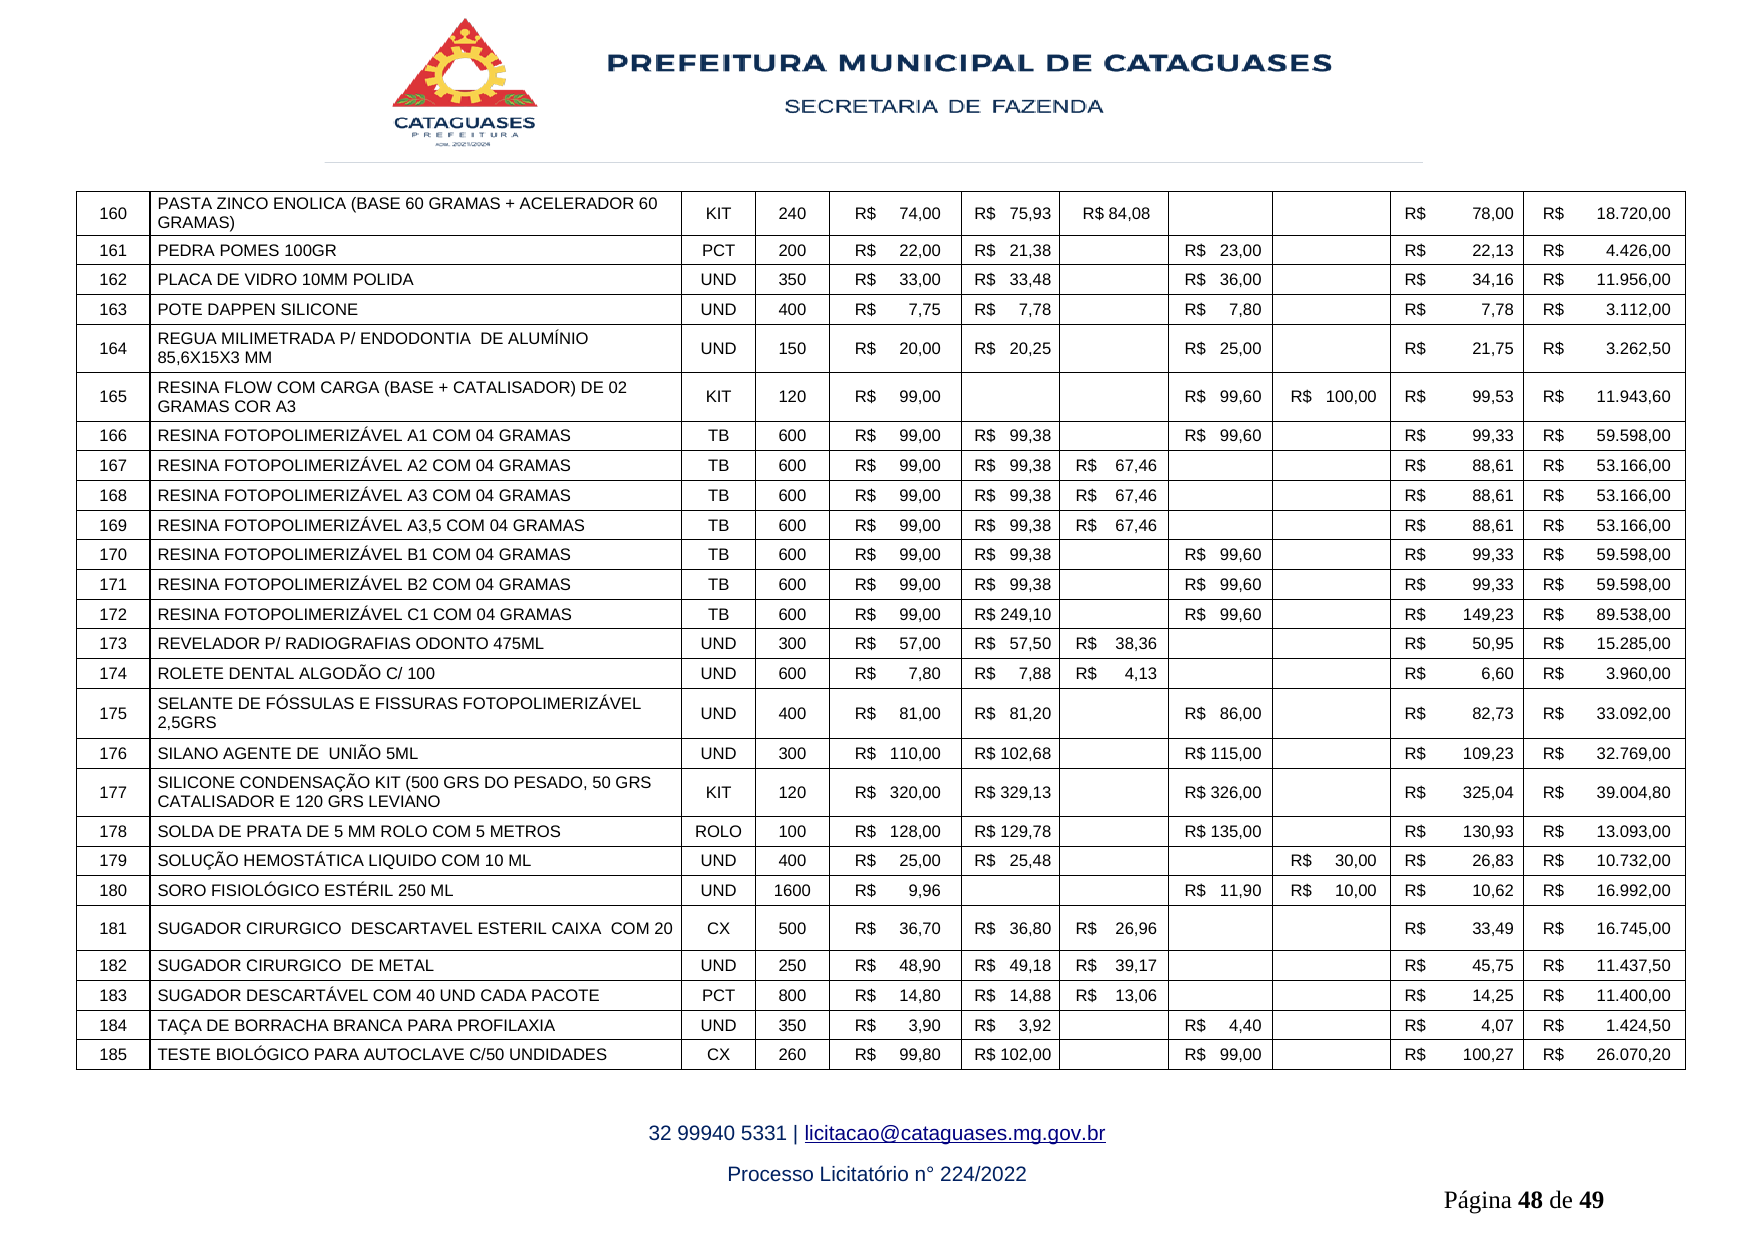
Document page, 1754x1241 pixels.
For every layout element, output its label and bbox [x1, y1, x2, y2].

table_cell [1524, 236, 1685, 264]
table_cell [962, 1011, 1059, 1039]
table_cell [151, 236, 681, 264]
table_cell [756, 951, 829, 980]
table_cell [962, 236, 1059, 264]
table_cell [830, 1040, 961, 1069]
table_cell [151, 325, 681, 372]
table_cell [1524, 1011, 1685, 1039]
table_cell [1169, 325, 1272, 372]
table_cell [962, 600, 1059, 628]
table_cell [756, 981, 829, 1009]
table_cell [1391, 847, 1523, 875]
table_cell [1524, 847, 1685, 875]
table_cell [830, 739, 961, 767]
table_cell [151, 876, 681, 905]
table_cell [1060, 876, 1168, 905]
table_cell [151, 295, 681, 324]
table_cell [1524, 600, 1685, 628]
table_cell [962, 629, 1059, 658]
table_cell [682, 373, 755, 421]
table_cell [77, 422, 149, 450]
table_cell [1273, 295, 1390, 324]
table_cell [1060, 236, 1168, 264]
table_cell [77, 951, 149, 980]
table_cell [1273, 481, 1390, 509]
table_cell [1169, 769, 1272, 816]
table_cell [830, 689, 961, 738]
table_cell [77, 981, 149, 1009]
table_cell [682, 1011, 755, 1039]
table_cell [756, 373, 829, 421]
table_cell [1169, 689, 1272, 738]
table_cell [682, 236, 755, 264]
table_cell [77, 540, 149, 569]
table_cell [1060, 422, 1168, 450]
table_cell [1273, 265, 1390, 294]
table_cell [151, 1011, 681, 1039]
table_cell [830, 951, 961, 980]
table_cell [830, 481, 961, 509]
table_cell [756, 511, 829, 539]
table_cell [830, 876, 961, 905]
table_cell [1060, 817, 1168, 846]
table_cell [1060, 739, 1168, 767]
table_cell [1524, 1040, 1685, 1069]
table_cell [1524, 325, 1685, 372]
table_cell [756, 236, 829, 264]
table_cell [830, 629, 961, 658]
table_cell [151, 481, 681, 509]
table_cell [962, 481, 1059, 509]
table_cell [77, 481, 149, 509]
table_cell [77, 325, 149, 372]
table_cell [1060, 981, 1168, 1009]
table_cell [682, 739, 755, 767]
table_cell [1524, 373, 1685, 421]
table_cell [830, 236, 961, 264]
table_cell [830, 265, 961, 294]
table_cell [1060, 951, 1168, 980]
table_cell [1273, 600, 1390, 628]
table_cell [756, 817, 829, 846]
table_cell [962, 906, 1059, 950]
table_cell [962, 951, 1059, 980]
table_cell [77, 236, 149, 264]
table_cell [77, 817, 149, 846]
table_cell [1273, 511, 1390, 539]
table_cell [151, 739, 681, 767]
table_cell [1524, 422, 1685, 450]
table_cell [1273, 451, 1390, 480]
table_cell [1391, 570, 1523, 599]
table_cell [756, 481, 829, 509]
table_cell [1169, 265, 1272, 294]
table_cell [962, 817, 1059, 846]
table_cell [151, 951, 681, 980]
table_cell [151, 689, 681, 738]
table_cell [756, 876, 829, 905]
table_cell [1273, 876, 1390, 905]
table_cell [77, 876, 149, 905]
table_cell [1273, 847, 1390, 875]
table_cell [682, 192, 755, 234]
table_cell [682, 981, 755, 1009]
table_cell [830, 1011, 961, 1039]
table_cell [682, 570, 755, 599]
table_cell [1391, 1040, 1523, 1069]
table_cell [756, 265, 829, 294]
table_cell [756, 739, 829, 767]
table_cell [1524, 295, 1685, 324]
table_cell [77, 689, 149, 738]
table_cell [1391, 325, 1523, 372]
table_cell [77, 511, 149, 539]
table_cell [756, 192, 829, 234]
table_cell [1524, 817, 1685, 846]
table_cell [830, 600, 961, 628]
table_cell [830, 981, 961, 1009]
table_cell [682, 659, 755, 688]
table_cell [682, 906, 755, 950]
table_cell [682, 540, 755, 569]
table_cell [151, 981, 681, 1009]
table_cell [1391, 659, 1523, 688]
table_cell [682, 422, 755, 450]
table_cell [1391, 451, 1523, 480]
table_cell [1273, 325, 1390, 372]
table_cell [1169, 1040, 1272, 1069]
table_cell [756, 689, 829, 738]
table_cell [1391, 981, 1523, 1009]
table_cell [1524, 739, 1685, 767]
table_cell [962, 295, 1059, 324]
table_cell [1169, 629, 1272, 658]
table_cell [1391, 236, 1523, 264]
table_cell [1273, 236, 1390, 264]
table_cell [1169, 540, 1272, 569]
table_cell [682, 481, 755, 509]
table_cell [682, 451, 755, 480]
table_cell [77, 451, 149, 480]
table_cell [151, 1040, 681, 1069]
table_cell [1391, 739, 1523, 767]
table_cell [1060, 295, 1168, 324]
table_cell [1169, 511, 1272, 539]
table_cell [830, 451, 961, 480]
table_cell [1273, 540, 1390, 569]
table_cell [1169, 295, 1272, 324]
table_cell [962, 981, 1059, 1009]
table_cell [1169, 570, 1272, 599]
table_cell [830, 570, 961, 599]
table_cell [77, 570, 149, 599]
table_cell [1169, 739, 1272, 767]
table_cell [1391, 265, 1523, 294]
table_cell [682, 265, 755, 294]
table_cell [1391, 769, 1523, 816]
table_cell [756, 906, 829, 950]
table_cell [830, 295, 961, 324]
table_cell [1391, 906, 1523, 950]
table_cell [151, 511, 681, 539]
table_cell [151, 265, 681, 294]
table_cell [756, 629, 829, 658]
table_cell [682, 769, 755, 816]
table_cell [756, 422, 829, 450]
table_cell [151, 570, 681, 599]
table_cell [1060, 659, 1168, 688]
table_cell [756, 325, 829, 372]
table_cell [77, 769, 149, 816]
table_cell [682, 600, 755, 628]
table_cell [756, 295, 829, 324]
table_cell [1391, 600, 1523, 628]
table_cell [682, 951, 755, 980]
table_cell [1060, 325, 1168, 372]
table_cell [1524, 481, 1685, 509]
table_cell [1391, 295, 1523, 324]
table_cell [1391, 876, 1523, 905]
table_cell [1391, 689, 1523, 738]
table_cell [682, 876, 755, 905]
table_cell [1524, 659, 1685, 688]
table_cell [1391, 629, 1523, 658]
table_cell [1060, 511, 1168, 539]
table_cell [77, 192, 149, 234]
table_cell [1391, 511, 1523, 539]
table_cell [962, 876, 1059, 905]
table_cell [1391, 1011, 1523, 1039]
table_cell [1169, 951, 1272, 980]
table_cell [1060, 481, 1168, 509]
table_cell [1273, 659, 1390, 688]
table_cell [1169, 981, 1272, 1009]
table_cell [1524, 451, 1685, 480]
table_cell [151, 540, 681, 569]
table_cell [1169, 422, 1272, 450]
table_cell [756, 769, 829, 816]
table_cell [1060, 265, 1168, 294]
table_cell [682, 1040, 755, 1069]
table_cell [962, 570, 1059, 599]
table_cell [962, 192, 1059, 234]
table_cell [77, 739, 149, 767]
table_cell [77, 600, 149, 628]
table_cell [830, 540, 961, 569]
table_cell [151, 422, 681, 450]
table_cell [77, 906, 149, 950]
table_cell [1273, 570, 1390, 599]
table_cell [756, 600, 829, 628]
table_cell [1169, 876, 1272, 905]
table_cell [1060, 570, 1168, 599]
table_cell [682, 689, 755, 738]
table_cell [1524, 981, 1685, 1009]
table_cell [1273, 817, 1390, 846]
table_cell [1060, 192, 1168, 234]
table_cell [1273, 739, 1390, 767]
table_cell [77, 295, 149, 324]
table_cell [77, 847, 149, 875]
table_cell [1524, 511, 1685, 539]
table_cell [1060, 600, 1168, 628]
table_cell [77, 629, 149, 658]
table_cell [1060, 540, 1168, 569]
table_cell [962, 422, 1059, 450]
picture [324, 15, 1423, 163]
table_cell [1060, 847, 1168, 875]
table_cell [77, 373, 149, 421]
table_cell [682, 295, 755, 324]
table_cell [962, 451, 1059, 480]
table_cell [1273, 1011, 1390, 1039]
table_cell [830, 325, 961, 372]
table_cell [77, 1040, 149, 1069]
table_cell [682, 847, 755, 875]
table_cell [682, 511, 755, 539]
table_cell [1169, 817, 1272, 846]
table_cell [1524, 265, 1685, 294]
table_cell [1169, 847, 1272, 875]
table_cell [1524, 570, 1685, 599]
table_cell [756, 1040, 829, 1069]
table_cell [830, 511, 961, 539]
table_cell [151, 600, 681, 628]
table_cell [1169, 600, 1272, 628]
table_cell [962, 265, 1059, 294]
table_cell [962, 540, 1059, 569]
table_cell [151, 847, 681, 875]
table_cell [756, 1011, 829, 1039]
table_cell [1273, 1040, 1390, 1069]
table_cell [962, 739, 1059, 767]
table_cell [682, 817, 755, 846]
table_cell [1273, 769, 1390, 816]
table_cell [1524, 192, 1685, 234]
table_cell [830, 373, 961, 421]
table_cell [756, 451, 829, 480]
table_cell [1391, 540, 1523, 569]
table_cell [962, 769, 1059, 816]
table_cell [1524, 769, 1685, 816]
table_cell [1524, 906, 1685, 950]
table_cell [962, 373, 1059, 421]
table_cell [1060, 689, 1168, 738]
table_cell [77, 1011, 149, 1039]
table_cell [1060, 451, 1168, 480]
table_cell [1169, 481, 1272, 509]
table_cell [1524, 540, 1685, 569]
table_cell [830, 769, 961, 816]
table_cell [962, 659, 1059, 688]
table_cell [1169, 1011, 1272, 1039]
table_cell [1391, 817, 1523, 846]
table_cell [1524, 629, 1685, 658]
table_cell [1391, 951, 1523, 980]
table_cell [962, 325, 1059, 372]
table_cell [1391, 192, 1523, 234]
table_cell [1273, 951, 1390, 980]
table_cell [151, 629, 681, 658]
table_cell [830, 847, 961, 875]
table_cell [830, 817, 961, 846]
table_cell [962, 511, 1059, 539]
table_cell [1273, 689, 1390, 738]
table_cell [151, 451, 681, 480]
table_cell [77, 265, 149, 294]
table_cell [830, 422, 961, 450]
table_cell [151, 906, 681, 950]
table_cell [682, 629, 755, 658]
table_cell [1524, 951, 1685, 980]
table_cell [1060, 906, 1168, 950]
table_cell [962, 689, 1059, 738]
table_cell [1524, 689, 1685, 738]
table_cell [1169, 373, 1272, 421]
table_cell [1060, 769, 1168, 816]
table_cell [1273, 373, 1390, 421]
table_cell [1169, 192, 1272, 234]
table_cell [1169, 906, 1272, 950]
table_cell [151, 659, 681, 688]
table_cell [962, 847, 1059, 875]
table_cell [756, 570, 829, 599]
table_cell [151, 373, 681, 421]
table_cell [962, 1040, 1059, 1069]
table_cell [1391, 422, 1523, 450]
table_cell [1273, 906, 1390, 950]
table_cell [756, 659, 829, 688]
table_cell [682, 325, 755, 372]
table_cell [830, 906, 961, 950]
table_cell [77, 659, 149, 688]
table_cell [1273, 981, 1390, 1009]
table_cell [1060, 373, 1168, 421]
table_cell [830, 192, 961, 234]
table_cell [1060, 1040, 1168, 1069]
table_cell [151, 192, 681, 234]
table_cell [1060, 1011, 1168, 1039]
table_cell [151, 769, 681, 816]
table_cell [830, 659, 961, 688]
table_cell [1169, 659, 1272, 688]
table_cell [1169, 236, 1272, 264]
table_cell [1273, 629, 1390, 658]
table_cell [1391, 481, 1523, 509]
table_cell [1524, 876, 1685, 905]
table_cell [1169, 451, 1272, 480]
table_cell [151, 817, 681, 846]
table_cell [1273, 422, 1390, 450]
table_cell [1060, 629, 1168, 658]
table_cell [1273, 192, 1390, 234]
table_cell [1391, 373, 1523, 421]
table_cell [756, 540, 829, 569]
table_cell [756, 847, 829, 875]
